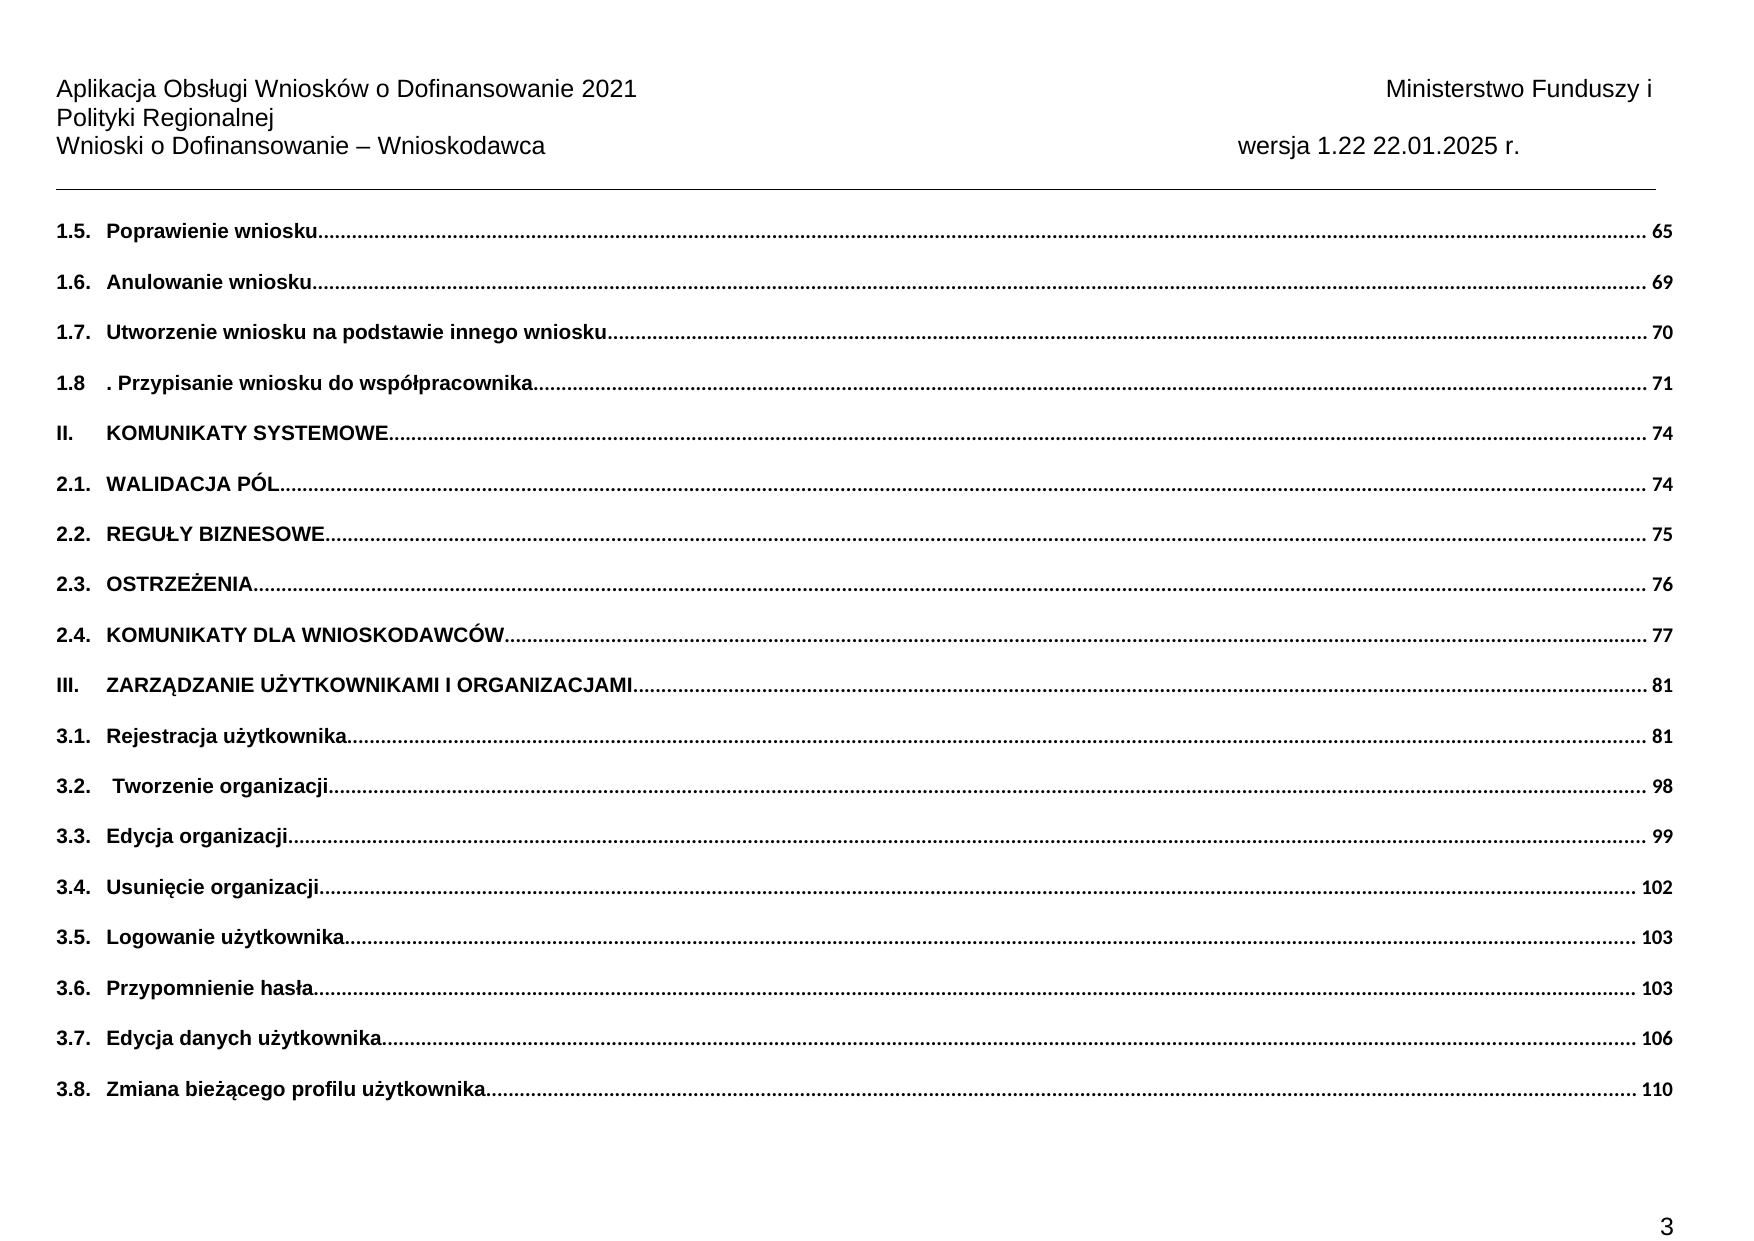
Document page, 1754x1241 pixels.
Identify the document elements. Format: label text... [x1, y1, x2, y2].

text 3.2. Tworzenie organizacji 98 [56, 773, 1674, 799]
text 2.3. OSTRZEŻENIA 76 [56, 572, 1674, 597]
text 3.4. Usunięcie organizacji 102 [56, 874, 1674, 899]
text 2.1. WALIDACJA PÓL 74 [56, 471, 1674, 496]
text 1.6. Anulowanie wniosku 69 [56, 269, 1674, 294]
text 2.4. KOMUNIKATY DLA WNIOSKODAWCÓW 77 [56, 622, 1674, 647]
text 1.8 . Przypisanie wniosku do współpracownika 71 [56, 370, 1674, 395]
text III. ZARZĄDZANIE UŻYTKOWNIKAMI I ORGANIZACJAMI 81 [56, 672, 1674, 698]
text 3.8. Zmiana bieżącego profilu użytkownika 110 [56, 1076, 1674, 1101]
text 2.2. REGUŁY BIZNESOWE 75 [56, 521, 1674, 547]
text 3.3. Edycja organizacji 99 [56, 824, 1674, 849]
text II. KOMUNIKATY SYSTEMOWE 74 [56, 420, 1674, 446]
text 3.7. Edycja danych użytkownika 106 [56, 1025, 1674, 1051]
text 3.5. Logowanie użytkownika 103 [56, 924, 1674, 950]
text 3.6. Przypomnienie hasła 103 [56, 975, 1674, 1000]
text 3.1. Rejestracja użytkownika 81 [56, 723, 1674, 748]
text 1.5. Poprawienie wniosku 65 [56, 219, 1674, 244]
text 1.7. Utworzenie wniosku na podstawie innego wniosku 70 [56, 319, 1674, 345]
